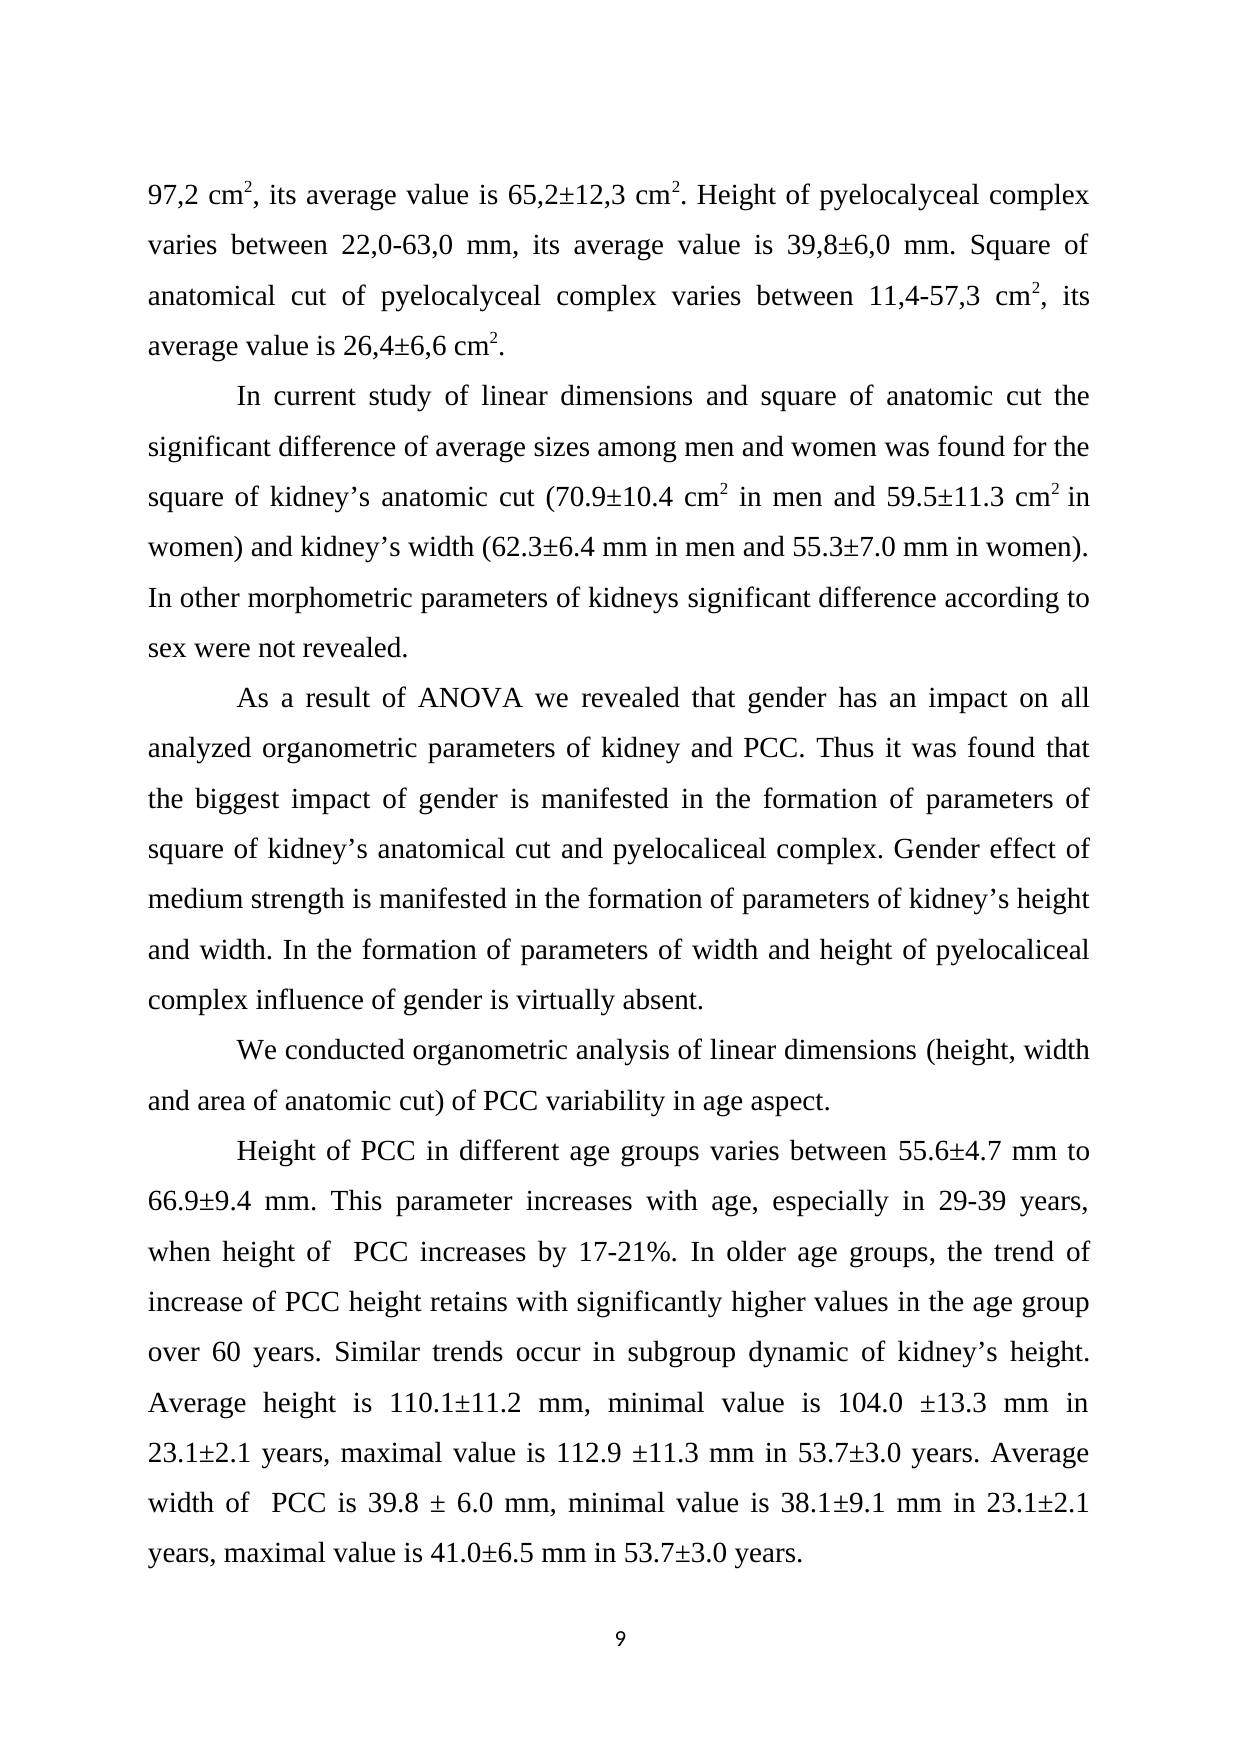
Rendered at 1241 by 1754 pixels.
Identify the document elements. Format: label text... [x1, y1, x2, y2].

text Height of PCC in different age groups varies between 55.6± to 66.9±. This parameter increases with age, especially in 29-39 years, when height of PCC increases by 17-21%. In older age groups, the trend of increase of PCC height retains with significantly higher values in the age group over 60 years. Similar trends occur in subgroup dynamic of kidney’s height. Average height is 110.1±, minimal value is 104.0 ± in 23.1±2.1 years, maximal value is 112.9 ± in 53.7±3.0 years. Average width of PCC is 39.8 ± , minimal value is 38.1± in 23.1±2.1 years, maximal value is 41.0± in 53.7±3.0 years. [148, 1133, 1090, 1569]
text As a result of ANOVA we revealed that gender has an impact on all analyzed organometric parameters of kidney and PCC. Thus it was found that the biggest impact of gender is manifested in the formation of parameters of square of kidney’s anatomical cut and pyelocaliceal complex. Gender effect of medium strength is manifested in the formation of parameters of kidney’s height and width. In the formation of parameters of width and height of pyelocaliceal complex influence of gender is virtually absent. [148, 680, 1090, 1016]
text In current study of linear dimensions and square of anatomic cut the significant difference of average sizes among men and women was found for the square of kidney’s anatomic cut (70.9±10.4 cm2 in men and 59.5±11.3 cm2 in women) and kidney’s width (62.3± in men and 55.3± in women). In other morphometric parameters of kidneys significant difference according to sex were not revealed. [148, 378, 1090, 663]
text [148, 177, 1090, 362]
text We conducted organometric analysis of linear dimensions (height, width and area of anatomic cut) of PCC variability in age aspect. [148, 1032, 1090, 1116]
